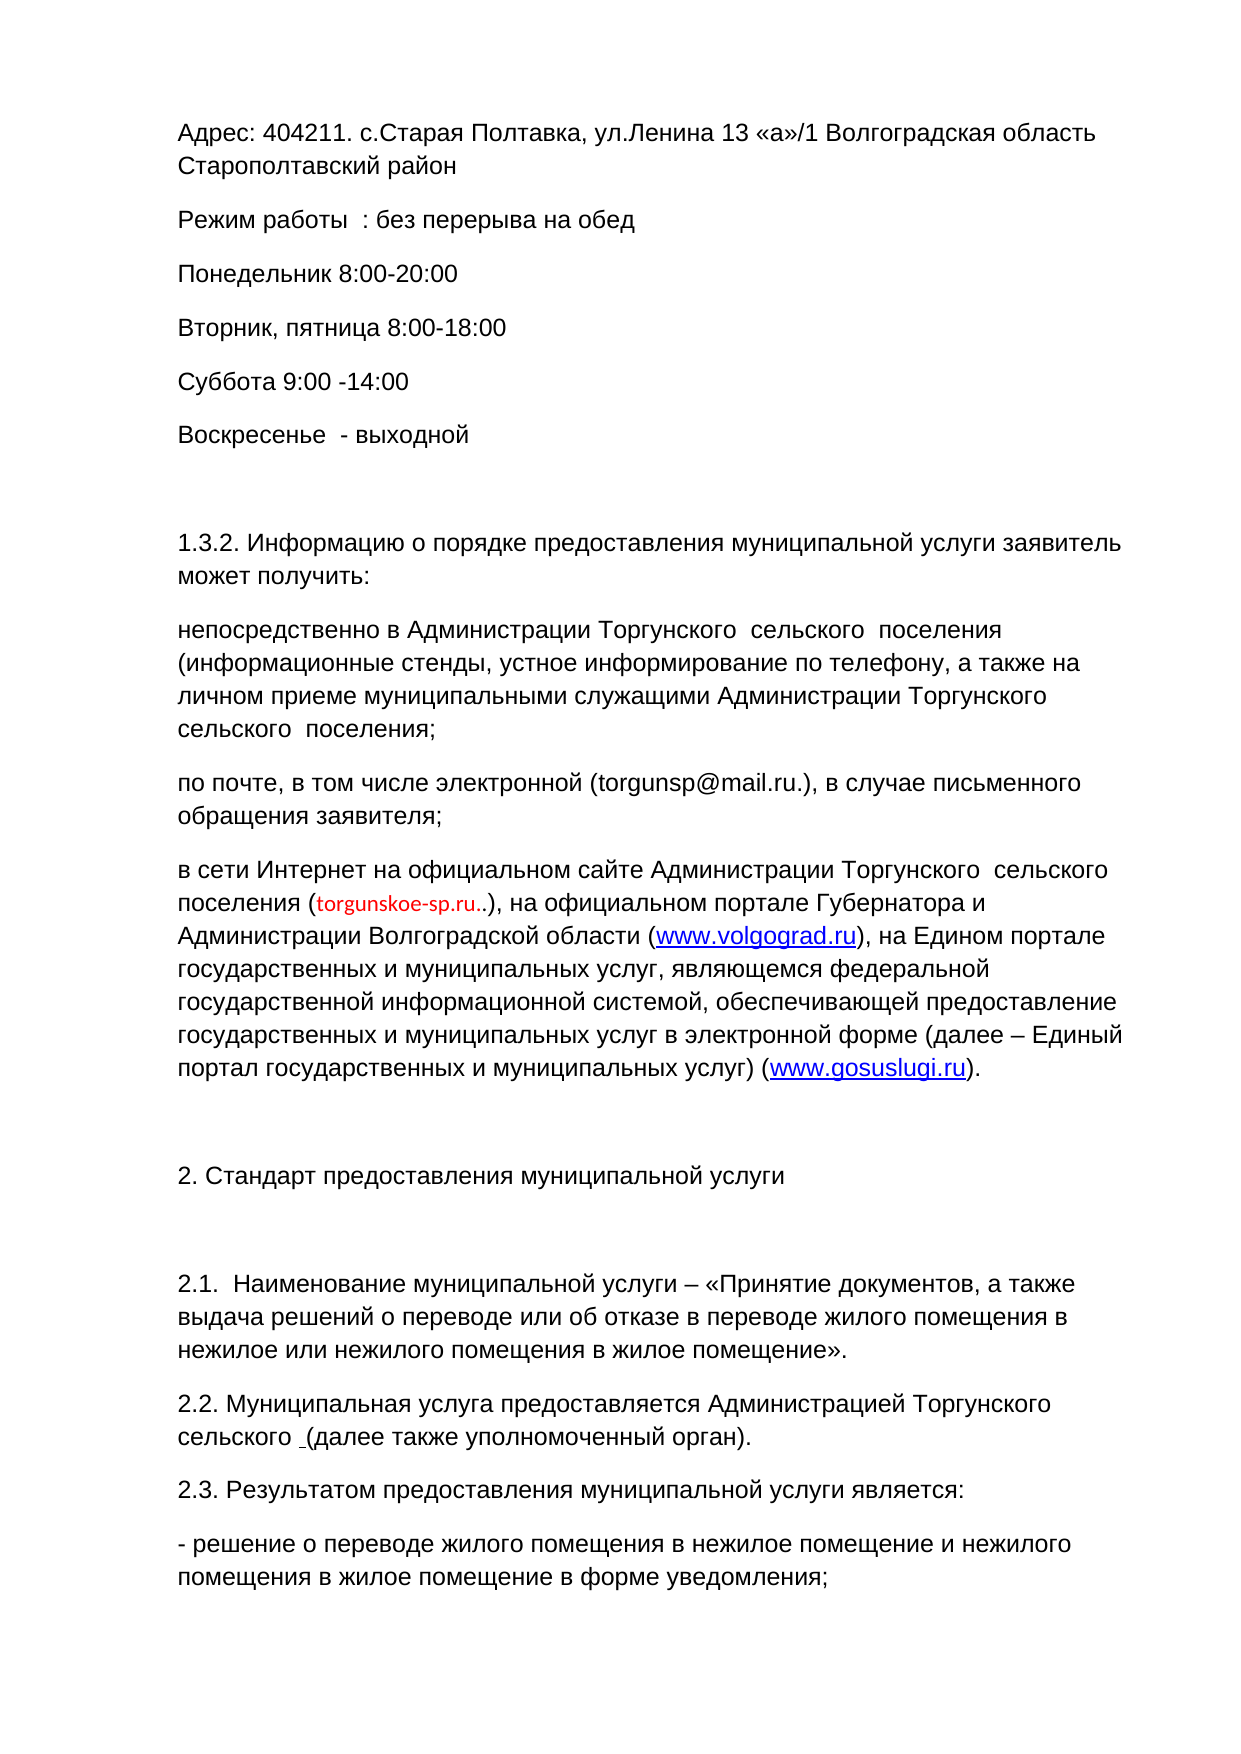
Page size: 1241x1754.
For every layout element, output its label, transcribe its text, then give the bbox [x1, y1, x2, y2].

text в сети Интернет на официальном сайте Администрации Торгунского сельского поселения (torgunskoe-sp.ru..), на официальном портале Губернатора и Администрации Волгоградской области (www.volgograd.ru), на Едином портале государственных и муниципальных услуг, являющемся федеральной государственной информационной системой, обеспечивающей предоставление государственных и муниципальных услуг в электронной форме (далее – Единый портал государственных и муниципальных услуг) (www.gosuslugi.ru). [177, 855, 1152, 1082]
text Вторник, пятница 8:00-18:00 [177, 313, 1152, 341]
text 1.3.2. Информацию о порядке предоставления муниципальной услуги заявитель может получить: [177, 528, 1152, 590]
text - решение о переводе жилого помещения в нежилое помещение и нежилого помещения в жилое помещение в форме уведомления; [177, 1529, 1152, 1591]
text Воскресенье - выходной [177, 420, 1152, 449]
text 2.1. Наименование муниципальной услуги – «Принятие документов, а также выдача решений о переводе или об отказе в переводе жилого помещения в нежилое или нежилого помещения в жилое помещение». [177, 1269, 1152, 1363]
text 2.2. Муниципальная услуга предоставляется Администрацией Торгунского сельского (далее также уполномоченный орган). [177, 1389, 1152, 1450]
text 2.3. Результатом предоставления муниципальной услуги является: [177, 1476, 1152, 1504]
text Понедельник 8:00-20:00 [177, 259, 1152, 288]
text по почте, в том числе электронной (torgunsp@mail.ru.), в случае письменного обращения заявителя; [177, 768, 1152, 830]
text Режим работы : без перерыва на обед [177, 205, 1152, 234]
text Суббота 9:00 -14:00 [177, 367, 1152, 395]
text 2. Стандарт предоставления муниципальной услуги [177, 1161, 1152, 1190]
text непосредственно в Администрации Торгунского сельского поселения (информационные стенды, устное информирование по телефону, а также на личном приеме муниципальными служащими Администрации Торгунского сельского поселения; [177, 615, 1152, 743]
text Адрес: 404211. с.Старая Полтавка, ул.Ленина 13 «а»/1 Волгоградская область Старополтавский район [177, 118, 1152, 180]
